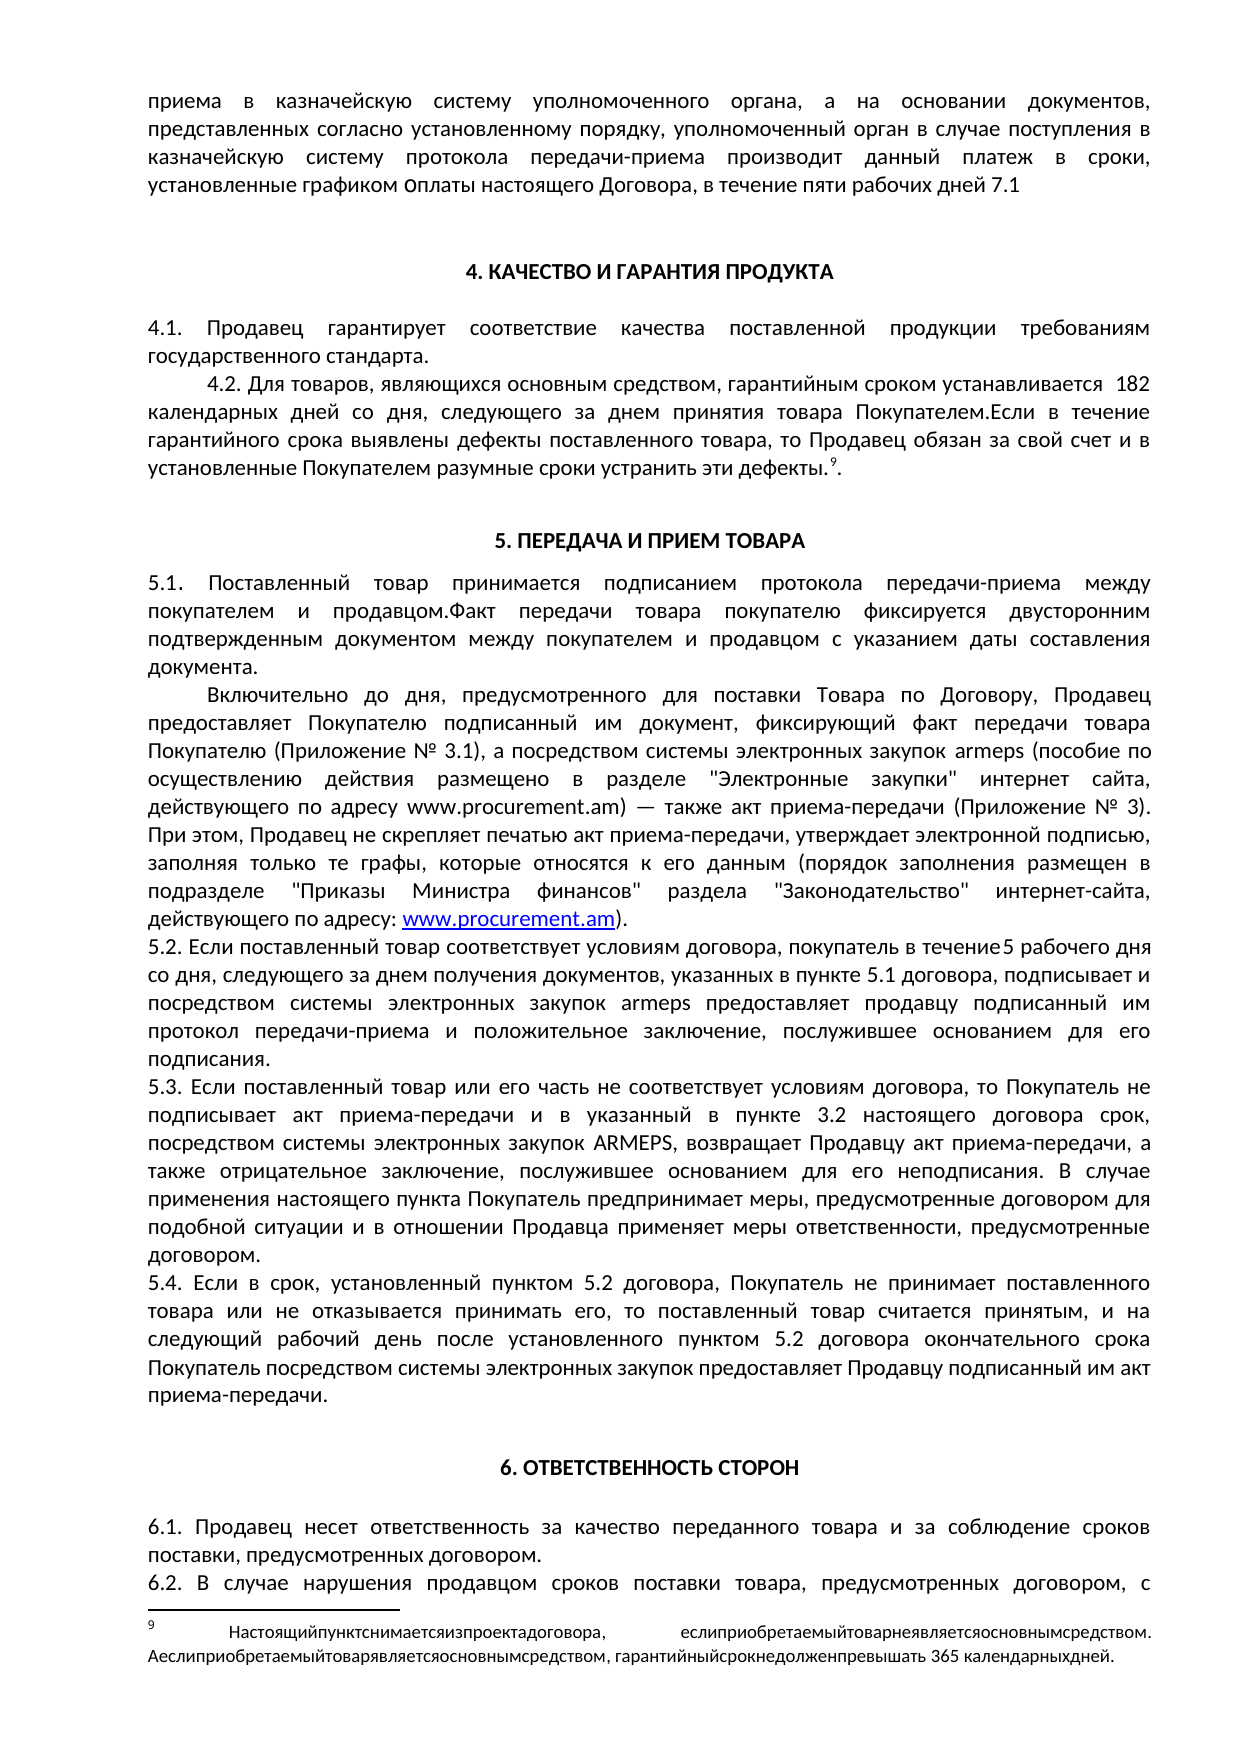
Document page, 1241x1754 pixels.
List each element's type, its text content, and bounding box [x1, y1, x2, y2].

text 4.2. Для товаров, являющихся основным средством, гарантийным сроком устанавливается 182 календарных дней со дня, следующего за днем принятия товара Покупателем.Если в течение гарантийного срока выявлены дефекты поставленного товара, то Продавец обязан за свой счет и в установленные Покупателем разумные сроки устранить эти дефекты.. [148, 369, 1152, 481]
text 5.3. Если поставленный товар или его часть не соответствует условиям договора, то Покупатель не подписывает акт приема-передачи и в указанный в пункте 3.2 настоящего договора срок, посредством системы электронных закупок ARMEPS, возвращает Продавцу акт приема-передачи, а также отрицательное заключение, послужившее основанием для его неподписания. В случае применения настоящего пункта Покупатель предпринимает меры, предусмотренные договором для подобной ситуации и в отношении Продавца применяет меры ответственности, предусмотренные договором. [148, 1072, 1152, 1268]
text Включительно до дня, предусмотренного для поставки Товара по Договору, Продавец предоставляет Покупателю подписанный им документ, фиксирующий факт передачи товара Покупателю (Приложение № 3.1), а посредством системы электронных закупок armeps (пособие по осуществлению действия размещено в разделе "Электронные закупки" интернет сайта, действующего по адресу www.procurement.am) — также акт приема-передачи (Приложение № 3). При этом, Продавец не скрепляет печатью акт приема-передачи, утверждает электронной подписью, заполняя только те графы, которые относятся к его данным (порядок заполнения размещен в подразделе "Приказы Министра финансов" раздела "Законодательство" интернет-сайта, действующего по адресу: www.procurement.am). [148, 680, 1152, 932]
text 5.4. Если в срок, установленный пунктом 5.2 договора, Покупатель не принимает поставленного товара или не отказывается принимать его, то поставленный товар считается принятым, и на следующий рабочий день после установленного пунктом 5.2 договора окончательного срока Покупатель посредством системы электронных закупок предоставляет Продавцу подписанный им акт приема-передачи. [148, 1268, 1152, 1409]
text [148, 1568, 1152, 1596]
text 5.2. Если поставленный товар соответствует условиям договора, покупатель в течение5 рабочего дня со дня, следующего за днем получения документов, указанных в пункте 5.1 договора, подписывает и посредством системы электронных закупок armeps предоставляет продавцу подписанный им протокол передачи-приема и положительное заключение, послужившее основанием для его подписания. [148, 932, 1152, 1072]
text 5.1․ Поставленный товар принимается подписанием протокола передачи-приема между покупателем и продавцом.Факт передачи товара покупателю фиксируется двусторонним подтвержденным документом между покупателем и продавцом с указанием даты составления документа. [148, 568, 1152, 680]
text 4. КАЧЕСТВО И ГАРАНТИЯ ПРОДУКТА [148, 257, 1152, 285]
text 6. ОТВЕТСТВЕННОСТЬ СТОРОН [148, 1453, 1152, 1481]
text 4.1. Продавец гарантирует соответствие качества поставленной продукции требованиям государственного стандарта. [148, 313, 1152, 369]
text 5. ПЕРЕДАЧА И ПРИЕМ ТОВАРА [148, 526, 1152, 554]
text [148, 86, 1152, 198]
text 6.1. Продавец несет ответственность за качество переданного товара и за соблюдение сроков поставки, предусмотренных договором. [148, 1512, 1152, 1568]
